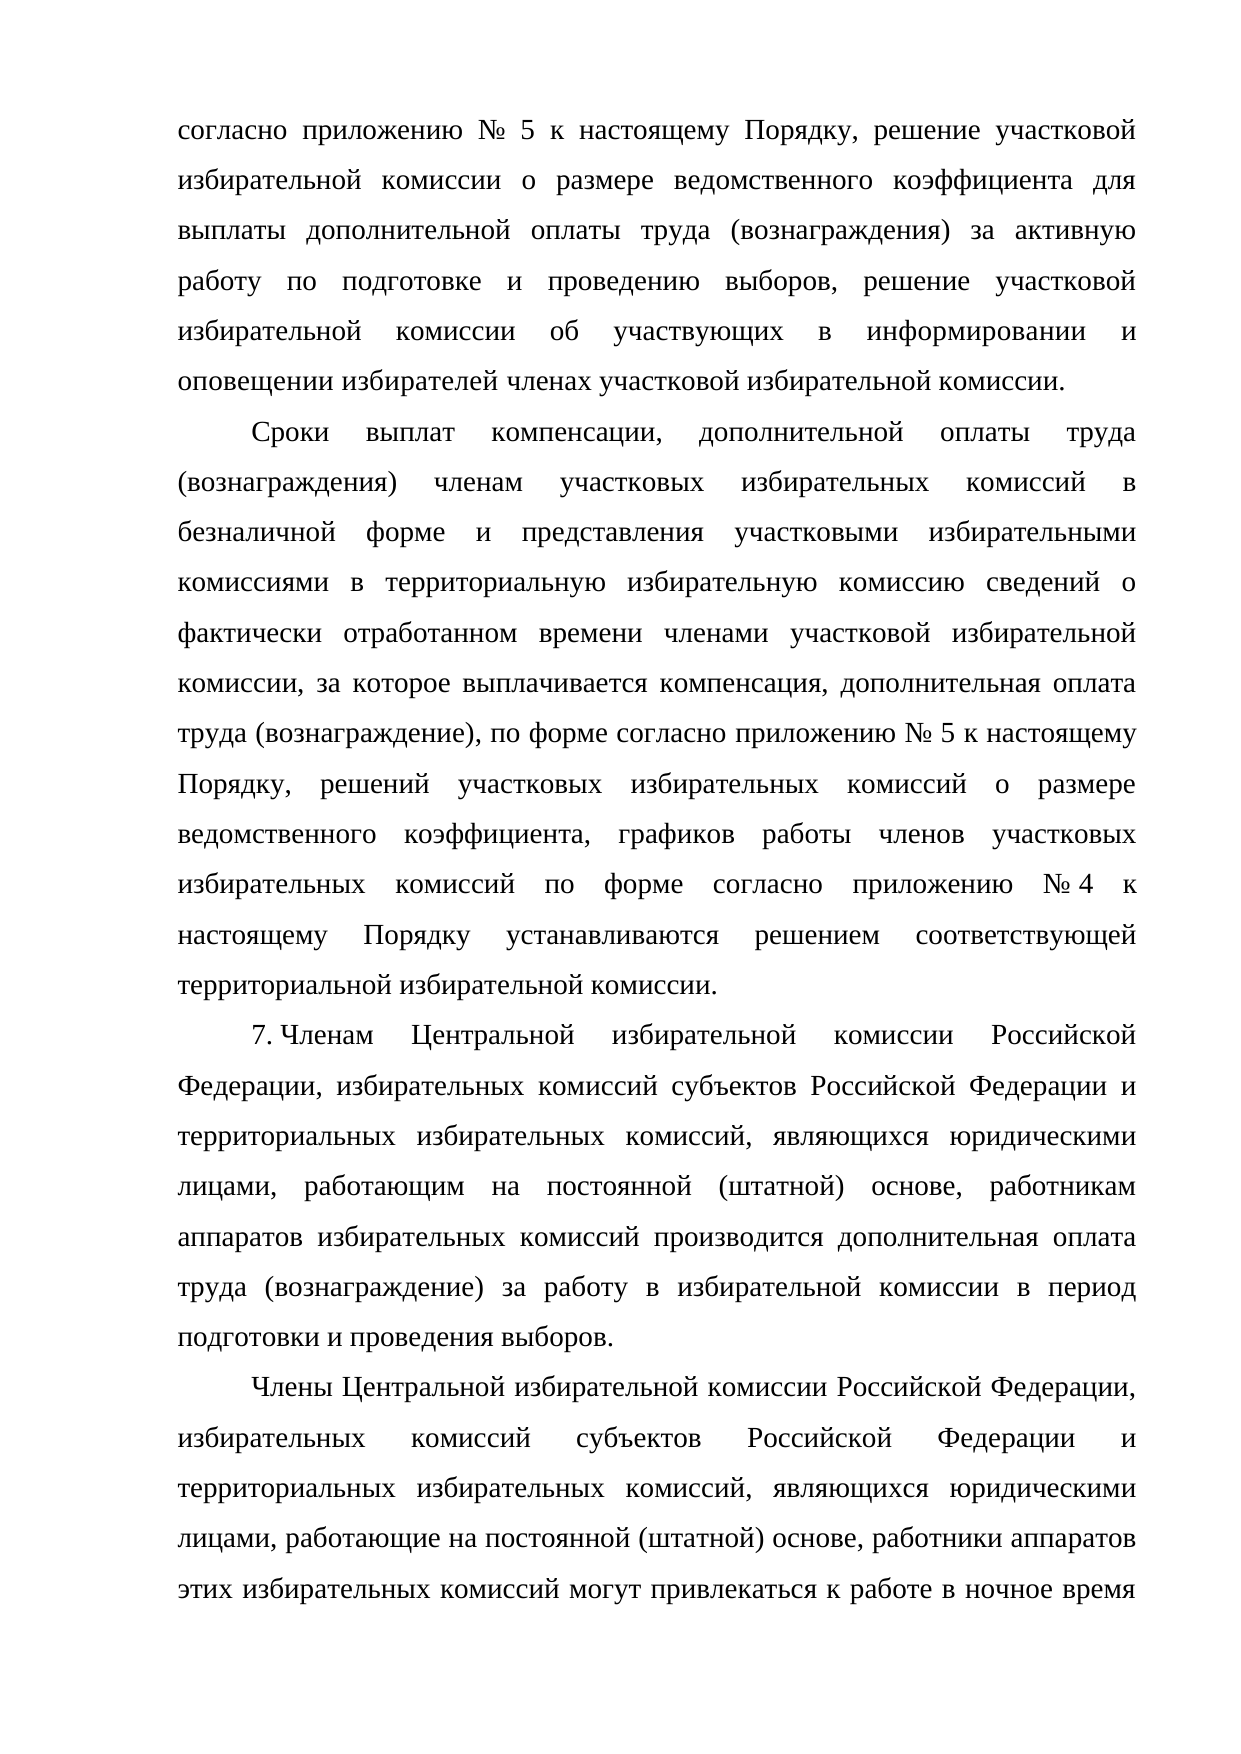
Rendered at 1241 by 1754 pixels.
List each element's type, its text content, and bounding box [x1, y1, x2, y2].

text Сроки выплат компенсации, дополнительной оплаты труда (вознаграждения) членам участковых избирательных комиссий в безналичной форме и представления участковыми избирательными комиссиями в территориальную избирательную комиссию сведений о фактически отработанном времени членами участковой избирательной комиссии, за которое выплачивается компенсация, дополнительная оплата труда (вознаграждение), по форме согласно приложению № 5 к настоящему Порядку, решений участковых избирательных комиссий о размере ведомственного коэффициента, графиков работы членов участковых избирательных комиссий по форме согласно приложению № 4 к настоящему Порядку устанавливаются решением соответствующей территориальной избирательной комиссии. [177, 414, 1137, 1001]
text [177, 112, 1137, 397]
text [177, 1369, 1137, 1604]
text 7. Членам Центральной избирательной комиссии Российской Федерации, избирательных комиссий субъектов Российской Федерации и территориальных избирательных комиссий, являющихся юридическими лицами, работающим на постоянной (штатной) основе, работникам аппаратов избирательных комиссий производится дополнительная оплата труда (вознаграждение) за работу в избирательной комиссии в период подготовки и проведения выборов. [177, 1017, 1137, 1353]
